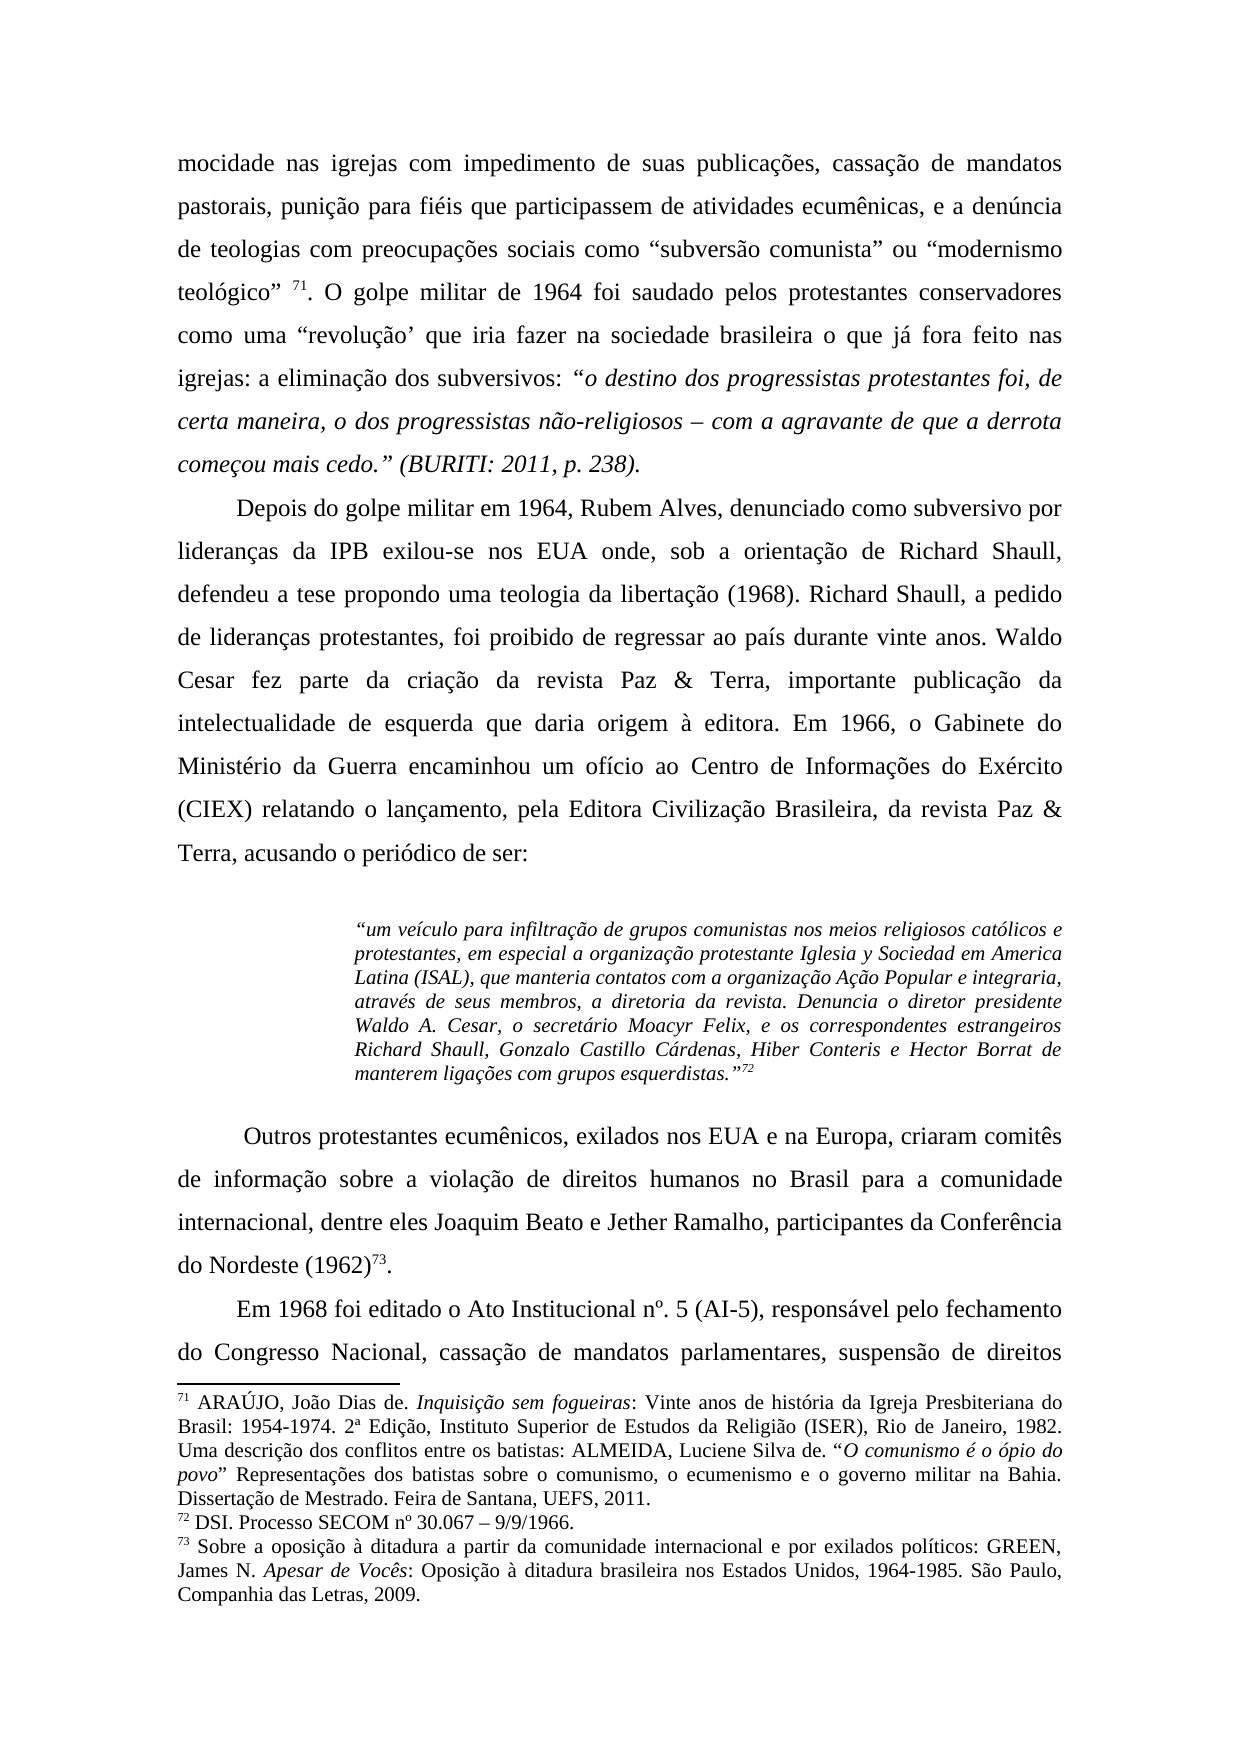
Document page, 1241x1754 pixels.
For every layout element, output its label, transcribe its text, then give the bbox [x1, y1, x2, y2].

text Depois do golpe militar em 1964, Rubem Alves, denunciado como subversivo por lideranças da IPB exilou-se nos EUA onde, sob a orientação de Richard Shaull, defendeu a tese propondo uma teologia da libertação (1968). Richard Shaull, a pedido de lideranças protestantes, foi proibido de regressar ao país durante vinte anos. Waldo Cesar fez parte da criação da revista Paz & Terra, importante publicação da intelectualidade de esquerda que daria origem à editora. Em 1966, o Gabinete do Ministério da Guerra encaminhou um ofício ao Centro de Informações do Exército (CIEX) relatando o lançamento, pela Editora Civilização Brasileira, da revista Paz & Terra, acusando o periódico de ser: [177, 493, 1063, 866]
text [177, 1294, 1063, 1366]
text “um veículo para infiltração de grupos comunistas nos meios religiosos católicos e protestantes, em especial a organização protestante Iglesia y Sociedad em America Latina (ISAL), que manteria contatos com a organização Ação Popular e integraria, através de seus membros, a diretoria da revista. Denuncia o diretor presidente Waldo A. Cesar, o secretário Moacyr Felix, e os correspondentes estrangeiros Richard Shaull, Gonzalo Castillo Cárdenas, Hiber Conteris e Hector Borrat de manterem ligações com grupos esquerdistas.” [354, 917, 1063, 1085]
text Outros protestantes ecumênicos, exilados nos EUA e na Europa, criaram comitês de informação sobre a violação de direitos humanos no Brasil para a comunidade internacional, dentre eles Joaquim Beato e Jether Ramalho, participantes da Conferência do Nordeste (1962). [177, 1121, 1063, 1279]
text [177, 148, 1063, 478]
